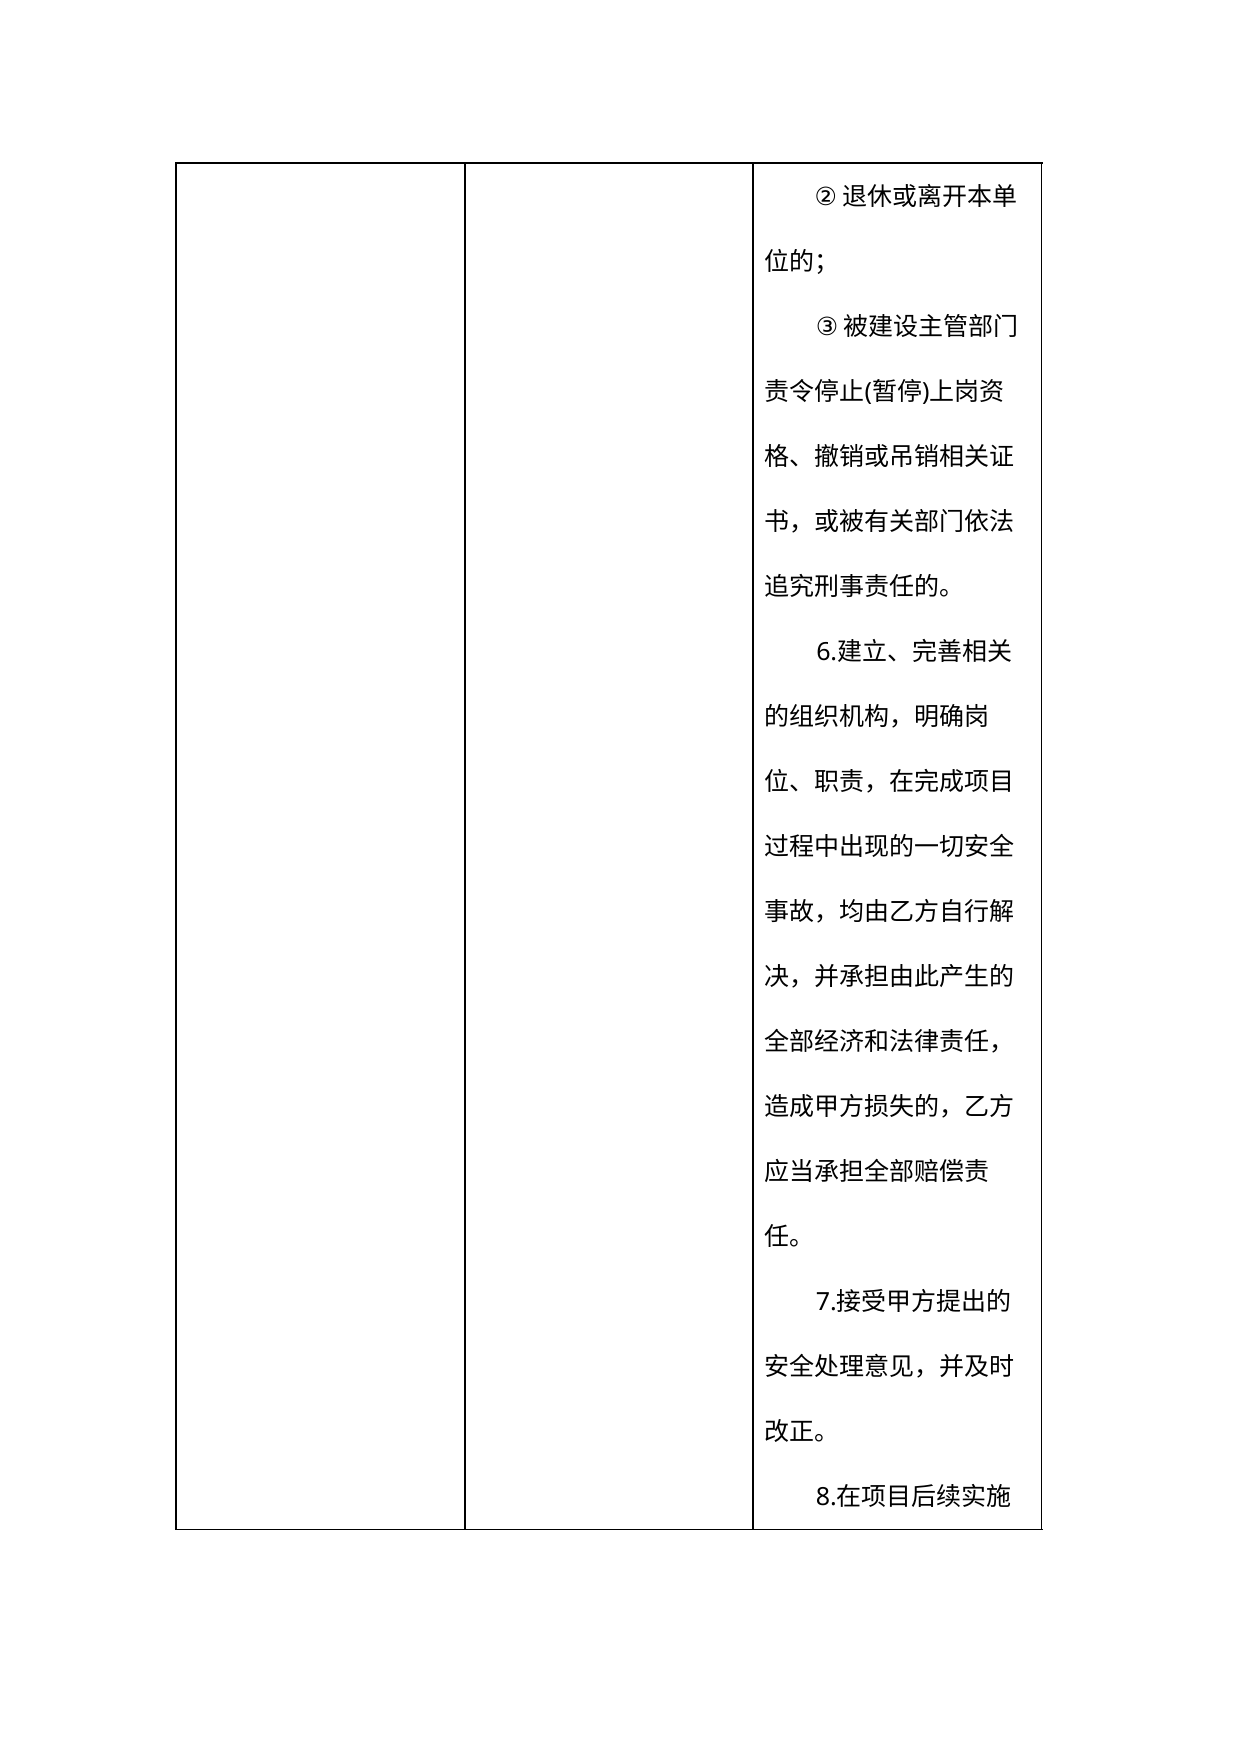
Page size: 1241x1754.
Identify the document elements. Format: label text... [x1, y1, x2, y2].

table_cell 1 [177, 164, 464, 1528]
table_cell [466, 164, 752, 1528]
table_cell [754, 164, 1041, 1528]
